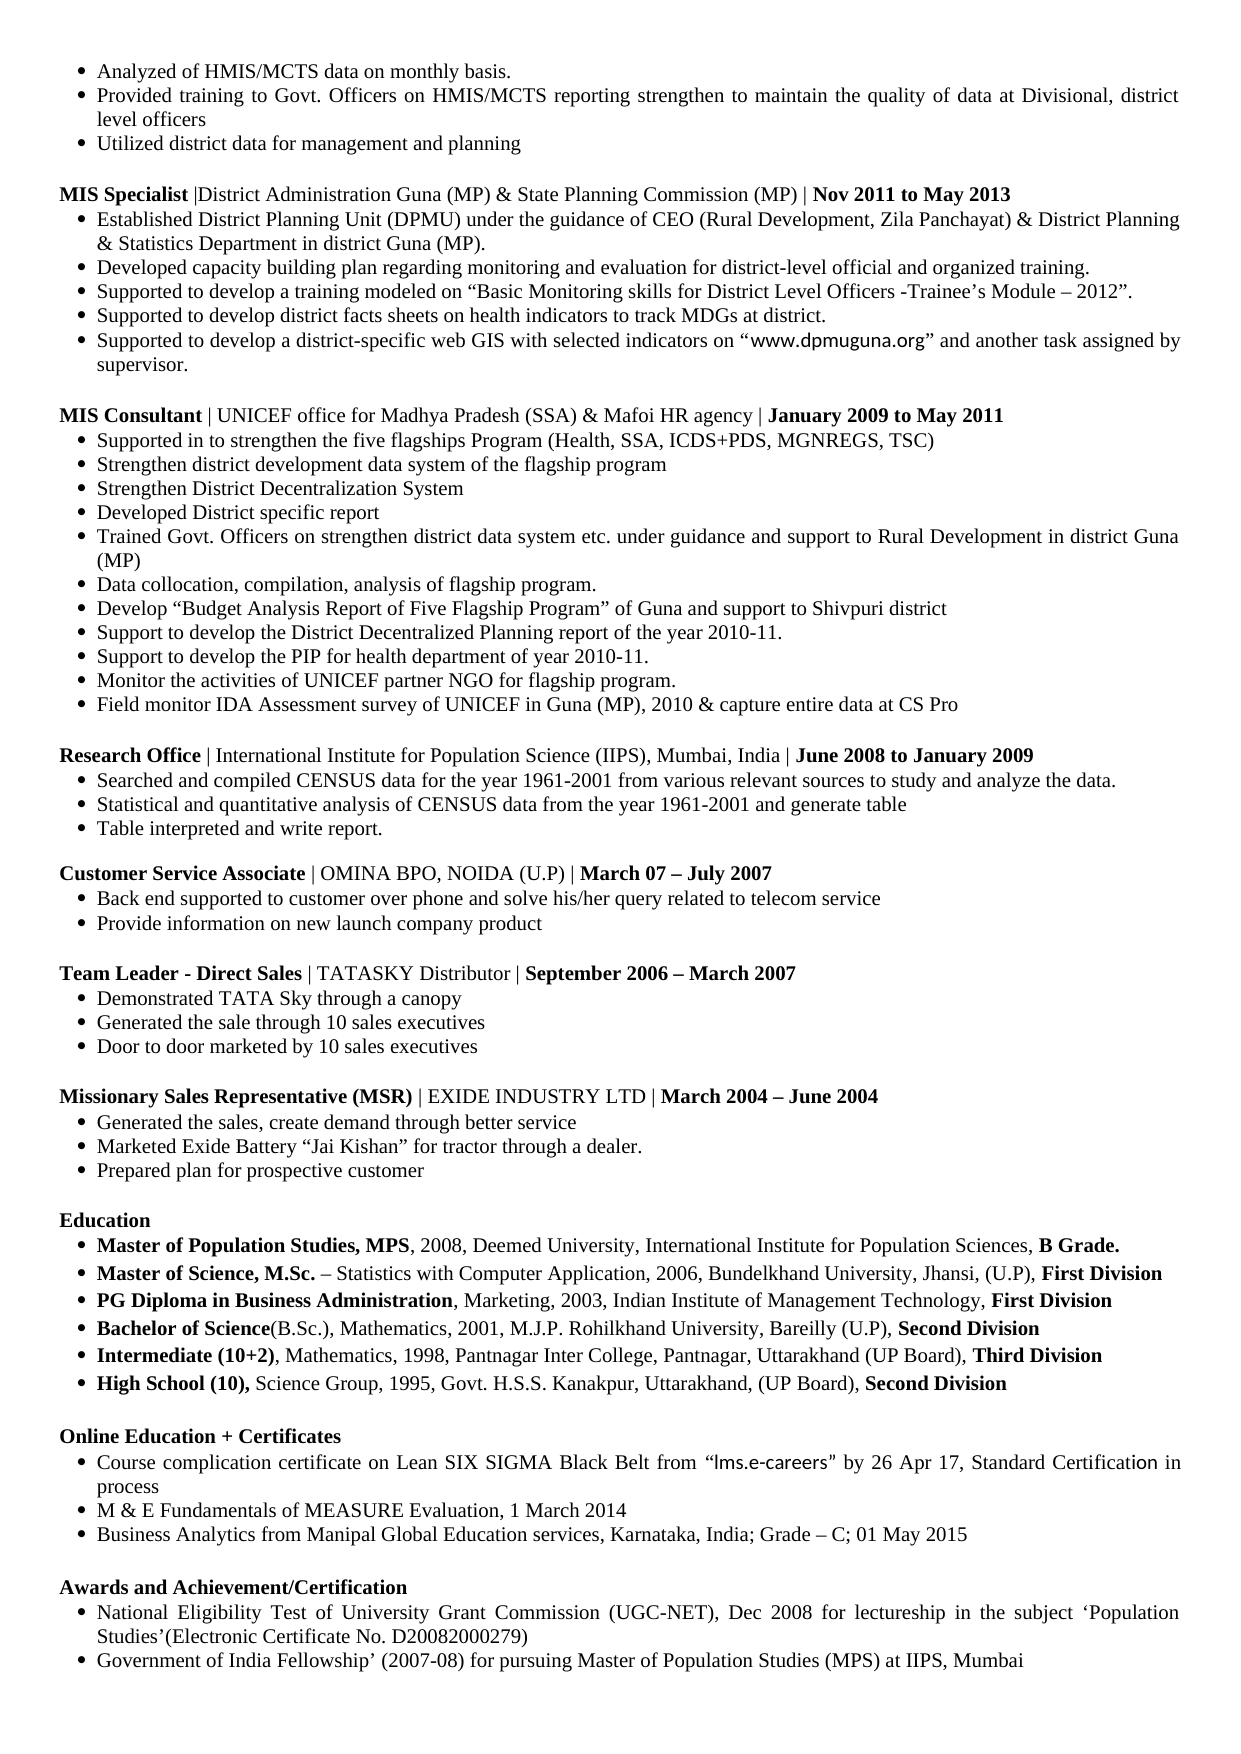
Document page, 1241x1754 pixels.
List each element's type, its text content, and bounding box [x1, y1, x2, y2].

list Searched and compiled CENSUS data for the year 1961-2001 from various relevant sources to study and analyze the data. [78, 768, 1181, 792]
list Business Analytics from Manipal Global Education services, Karnataka, India; Grade – C; 01 May 2015 [78, 1522, 1181, 1546]
list Government of India Fellowship’ (2007-08) for pursuing Master of Population Studies (MPS) at IIPS, Mumbai [78, 1648, 1181, 1672]
list Statistical and quantitative analysis of CENSUS data from the year 1961-2001 and generate table [78, 792, 1181, 816]
list Develop “Budget Analysis Report of Five Flagship Program” of Guna and support to Shivpuri district [78, 596, 1181, 620]
list Provided training to Govt. Officers on HMIS/MCTS reporting strengthen to maintain the quality of data at Divisional, district level officers [78, 83, 1181, 131]
list Table interpreted and write report. [78, 816, 1181, 840]
list Utilized district data for management and planning [78, 131, 1181, 155]
text Team Leader - Direct Sales | TATASKY Distributor | September 2006 – March 2007 [59, 961, 1181, 985]
list Door to door marketed by 10 sales executives [78, 1034, 1181, 1058]
list Supported in to strengthen the five flagships Program (Health, SSA, ICDS+PDS, MGNREGS, TSC) [78, 428, 1181, 452]
text MIS Specialist |District Administration Guna (MP) & State Planning Commission (MP) | Nov 2011 to May 2013 [59, 181, 1181, 206]
list Support to develop the PIP for health department of year 2010-11. [78, 644, 1181, 668]
list Intermediate (10+2), Mathematics, 1998, Pantnagar Inter College, Pantnagar, Uttarakhand (UP Board), Third Division [78, 1343, 1181, 1367]
text Awards and Achievement/Certification [59, 1575, 1181, 1599]
list Supported to develop a training modeled on “Basic Monitoring skills for District Level Officers -Trainee’s Module – 2012”. [78, 279, 1181, 303]
list Strengthen district development data system of the flagship program [78, 452, 1181, 476]
list Course complication certificate on Lean SIX SIGMA Black Belt from “lms.e-careers” by 26 Apr 17, Standard Certification in process [78, 1449, 1181, 1498]
list Back end supported to customer over phone and solve his/her query related to telecom service [78, 886, 1181, 910]
list Strengthen District Decentralization System [78, 476, 1181, 500]
text Customer Service Associate | OMINA BPO, NOIDA (U.P) | March 07 – July 2007 [59, 861, 1181, 885]
list Master of Science, M.Sc. – Statistics with Computer Application, 2006, Bundelkhand University, Jhansi, (U.P), First Division [78, 1261, 1181, 1285]
list Analyzed of HMIS/MCTS data on monthly basis. [78, 59, 1181, 83]
list Supported to develop district facts sheets on health indicators to track MDGs at district. [78, 303, 1181, 327]
list Bachelor of Science(B.Sc.), Mathematics, 2001, M.J.P. Rohilkhand University, Bareilly (U.P), Second Division [78, 1316, 1181, 1340]
list M & E Fundamentals of MEASURE Evaluation, 1 March 2014 [78, 1498, 1181, 1522]
list Prepared plan for prospective customer [78, 1158, 1181, 1182]
list Demonstrated TATA Sky through a canopy [78, 986, 1181, 1010]
list Generated the sale through 10 sales executives [78, 1010, 1181, 1034]
text Missionary Sales Representative (MSR) | EXIDE INDUSTRY LTD | March 2004 – June 2004 [59, 1084, 1181, 1108]
list Trained Govt. Officers on strengthen district data system etc. under guidance and support to Rural Development in district Guna (MP) [78, 524, 1181, 572]
list Generated the sales, create demand through better service [78, 1109, 1181, 1134]
text Online Education + Certificates [59, 1424, 1181, 1448]
text MIS Consultant | UNICEF office for Madhya Pradesh (SSA) & Mafoi HR agency | January 2009 to May 2011 [59, 402, 1181, 427]
list Supported to develop a district-specific web GIS with selected indicators on “www.dpmuguna.org” and another task assigned by supervisor. [78, 327, 1181, 376]
list Master of Population Studies, MPS, 2008, Deemed University, International Institute for Population Sciences, B Grade. [78, 1233, 1181, 1257]
list Monitor the activities of UNICEF partner NGO for flagship program. [78, 668, 1181, 692]
list National Eligibility Test of University Grant Commission (UGC-NET), Dec 2008 for lectureship in the subject ‘Population Studies’(Electronic Certificate No. D20082000279) [78, 1600, 1181, 1648]
text Education [59, 1208, 1181, 1232]
list Established District Planning Unit (DPMU) under the guidance of CEO (Rural Development, Zila Panchayat) & District Planning & Statistics Department in district Guna (MP). [78, 207, 1181, 255]
list Field monitor IDA Assessment survey of UNICEF in Guna (MP), 2010 & capture entire data at CS Pro [78, 692, 1181, 716]
list Developed capacity building plan regarding monitoring and evaluation for district-level official and organized training. [78, 255, 1181, 279]
list Developed District specific report [78, 500, 1181, 524]
list High School (10), Science Group, 1995, Govt. H.S.S. Kanakpur, Uttarakhand, (UP Board), Second Division [78, 1371, 1181, 1395]
text Research Office | International Institute for Population Science (IIPS), Mumbai, India | June 2008 to January 2009 [59, 742, 1181, 767]
list Marketed Exide Battery “Jai Kishan” for tractor through a dealer. [78, 1134, 1181, 1158]
list PG Diploma in Business Administration, Marketing, 2003, Indian Institute of Management Technology, First Division [78, 1288, 1181, 1312]
list Provide information on new launch company product [78, 911, 1181, 935]
list Support to develop the District Decentralized Planning report of the year 2010-11. [78, 620, 1181, 644]
list Data collocation, compilation, analysis of flagship program. [78, 572, 1181, 596]
